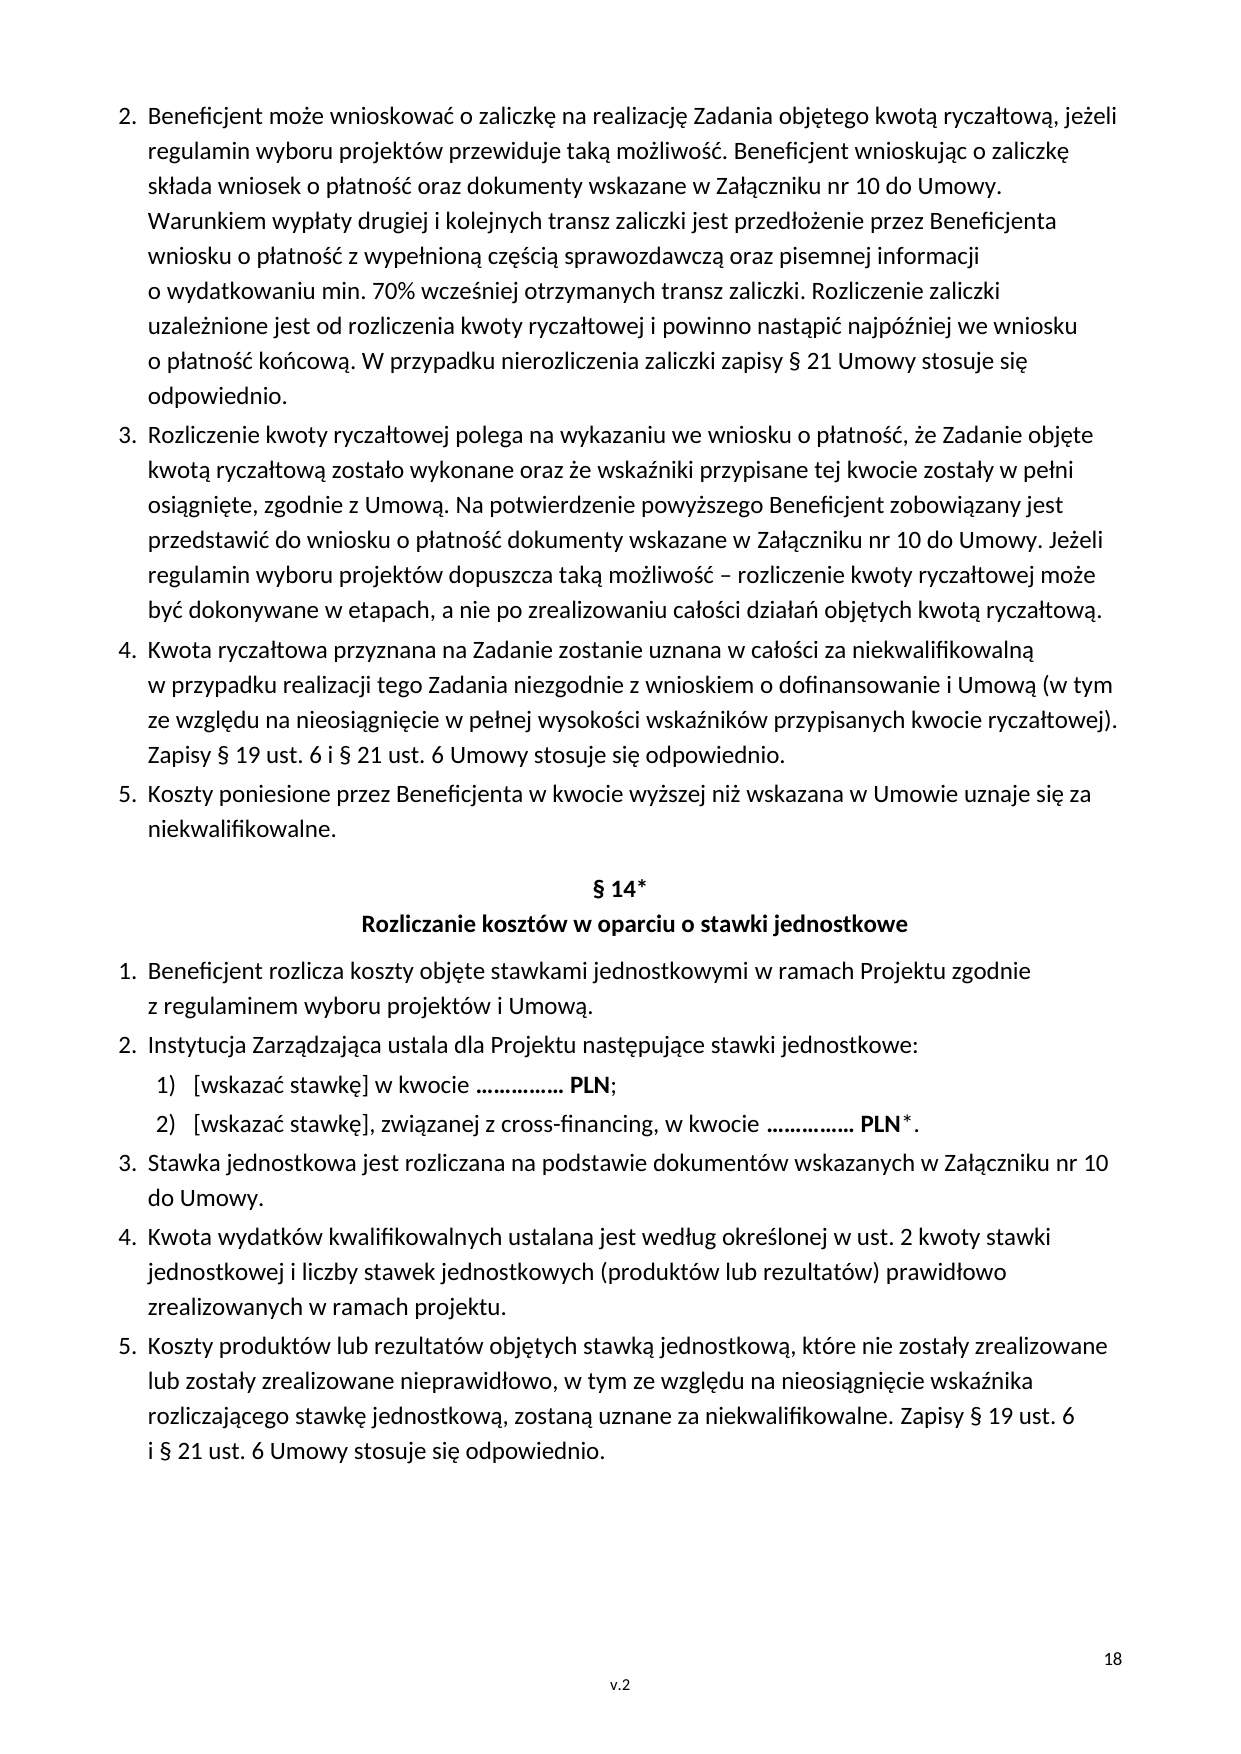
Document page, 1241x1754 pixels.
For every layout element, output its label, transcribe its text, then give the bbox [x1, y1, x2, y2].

list Stawka jednostkowa jest rozliczana na podstawie dokumentów wskazanych w Załączniku nr 10 do Umowy. [118, 1147, 1122, 1213]
list Koszty produktów lub rezultatów objętych stawką jednostkową, które nie zostały zrealizowane lub zostały zrealizowane nieprawidłowo, w tym ze względu na nieosiągnięcie wskaźnika rozliczającego stawkę jednostkową, zostaną uznane za niekwalifikowalne. Zapisy § 19 ust. 6 i § 21 ust. 6 Umowy stosuje się odpowiednio. [118, 1330, 1122, 1466]
list Kwota wydatków kwalifikowalnych ustalana jest według określonej w ust. 2 kwoty stawki jednostkowej i liczby stawek jednostkowych (produktów lub rezultatów) prawidłowo zrealizowanych w ramach projektu. [118, 1221, 1122, 1322]
list [wskazać stawkę], związanej z cross-financing, w kwocie …………… PLN*. [156, 1108, 1122, 1138]
list Instytucja Zarządzająca ustala dla Projektu następujące stawki jednostkowe: [118, 1029, 1122, 1060]
list Kwota ryczałtowa przyznana na Zadanie zostanie uznana w całości za niekwalifikowalną w przypadku realizacji tego Zadania niezgodnie z wnioskiem o dofinansowanie i Umową (w tym ze względu na nieosiągnięcie w pełnej wysokości wskaźników przypisanych kwocie ryczałtowej). Zapisy § 19 ust. 6 i § 21 ust. 6 Umowy stosuje się odpowiednio. [118, 634, 1122, 769]
list Beneficjent rozlicza koszty objęte stawkami jednostkowymi w ramach Projektu zgodnie z regulaminem wyboru projektów i Umową. [118, 955, 1122, 1021]
list Beneficjent może wnioskować o zaliczkę na realizację Zadania objętego kwotą ryczałtową, jeżeli regulamin wyboru projektów przewiduje taką możliwość. Beneficjent wnioskując o zaliczkę składa wniosek o płatność oraz dokumenty wskazane w Załączniku nr 10 do Umowy. Warunkiem wypłaty drugiej i kolejnych transz zaliczki jest przedłożenie przez Beneficjenta wniosku o płatność z wypełnioną częścią sprawozdawczą oraz pisemnej informacji o wydatkowaniu min. 70% wcześniej otrzymanych transz zaliczki. Rozliczenie zaliczki uzależnione jest od rozliczenia kwoty ryczałtowej i powinno nastąpić najpóźniej we wniosku o płatność końcową. W przypadku nierozliczenia zaliczki zapisy § 21 Umowy stosuje się odpowiednio. [118, 100, 1122, 411]
list Koszty poniesione przez Beneficjenta w kwocie wyższej niż wskazana w Umowie uznaje się za niekwalifikowalne. [118, 778, 1122, 843]
list [wskazać stawkę] w kwocie …………… PLN; [156, 1069, 1122, 1099]
subtitle § 14* Rozliczanie kosztów w oparciu o stawki jednostkowe [118, 873, 1122, 938]
list Rozliczenie kwoty ryczałtowej polega na wykazaniu we wniosku o płatność, że Zadanie objęte kwotą ryczałtową zostało wykonane oraz że wskaźniki przypisane tej kwocie zostały w pełni osiągnięte, zgodnie z Umową. Na potwierdzenie powyższego Beneficjent zobowiązany jest przedstawić do wniosku o płatność dokumenty wskazane w Załączniku nr 10 do Umowy. Jeżeli regulamin wyboru projektów dopuszcza taką możliwość – rozliczenie kwoty ryczałtowej może być dokonywane w etapach, a nie po zrealizowaniu całości działań objętych kwotą ryczałtową. [118, 419, 1122, 625]
